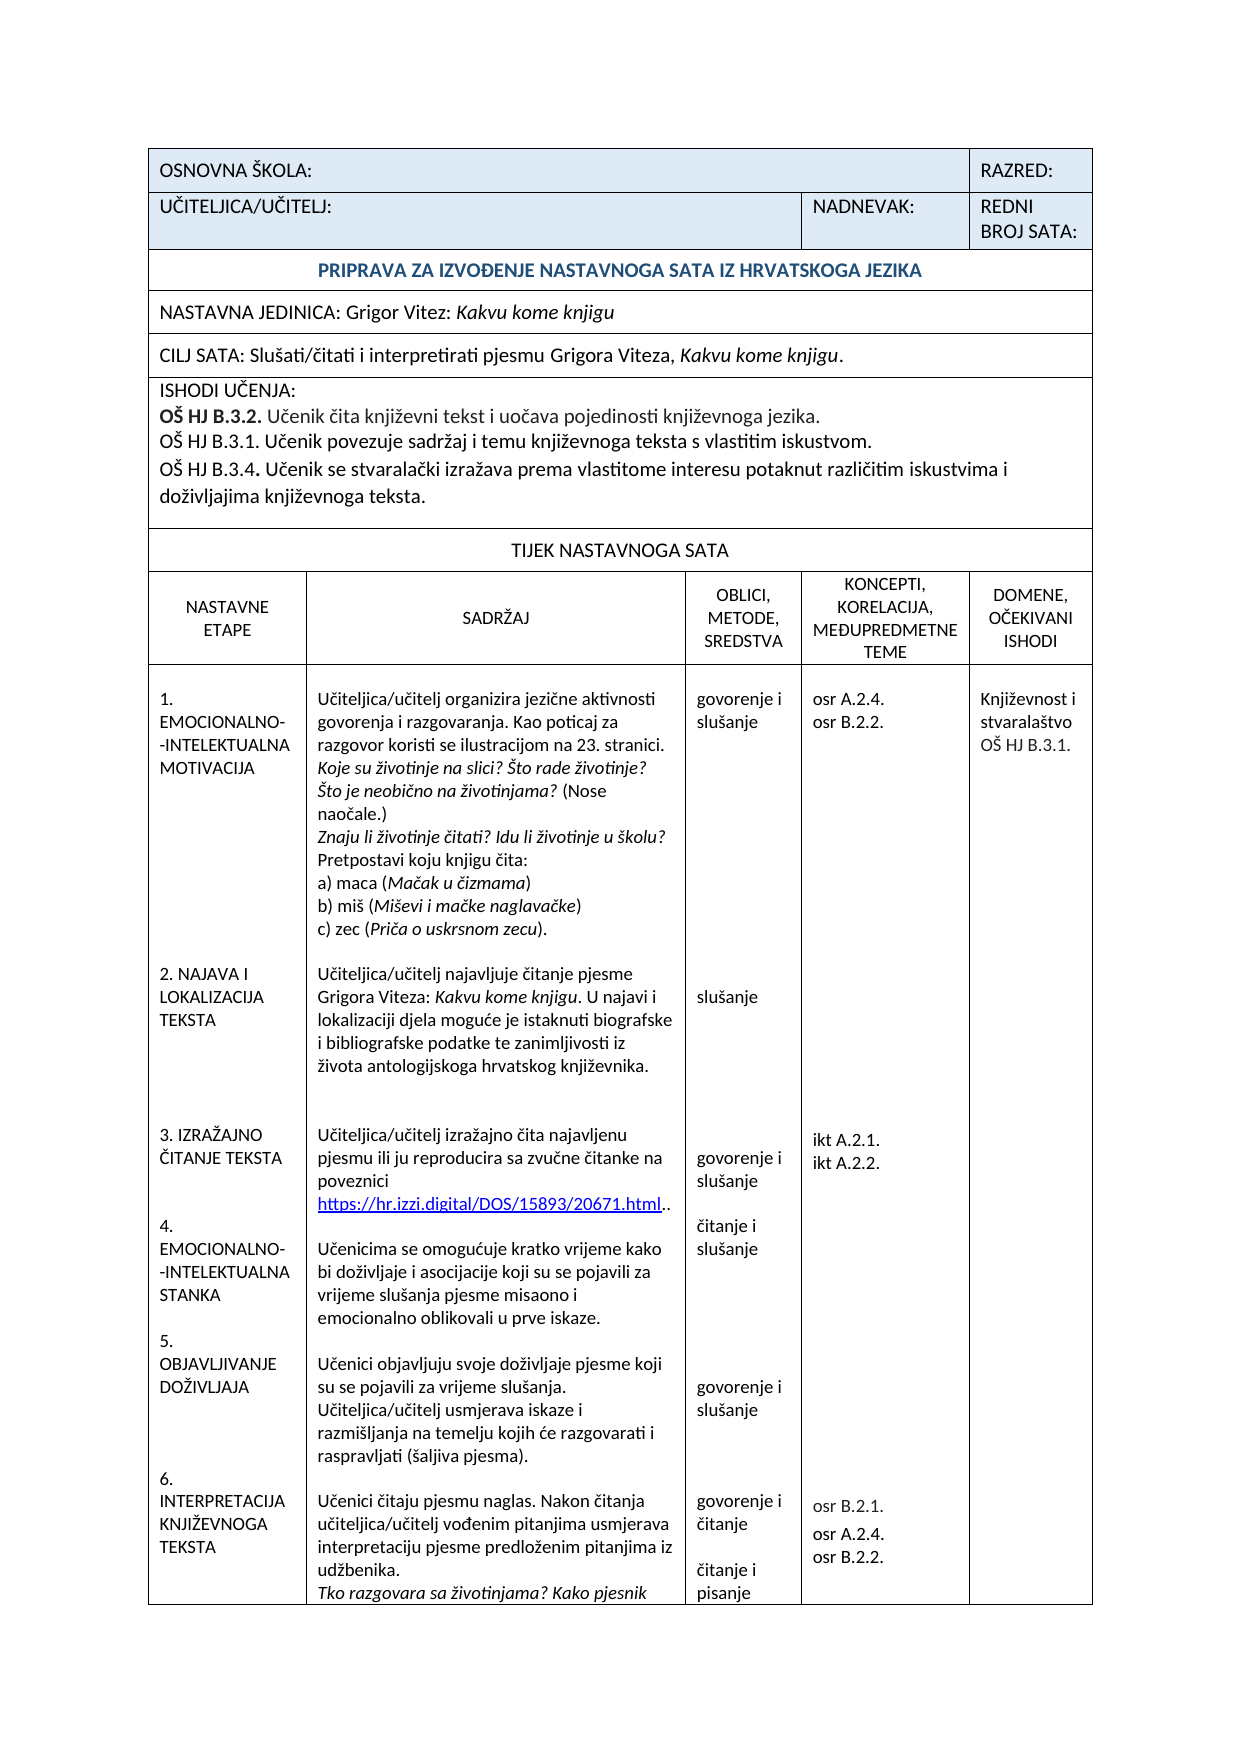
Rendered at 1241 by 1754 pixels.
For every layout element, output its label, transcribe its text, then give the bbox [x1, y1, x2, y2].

table_cell REDNI BROJ SATA: [970, 193, 1092, 249]
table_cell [970, 665, 1092, 1604]
table_cell KONCEPTI, KORELACIJA, MEĐUPREDMETNE TEME [802, 572, 969, 663]
table_cell ISHODI UČENJA: OŠ HJ B.3.2. Učenik čita književni tekst i uočava pojedinosti književnoga jezika. OŠ HJ B.3.1. Učenik povezuje sadržaj i temu književnoga teksta s vlastitim iskustvom. OŠ HJ B.3.4. Učenik se stvaralački izražava prema vlastitome interesu potaknut različitim iskustvima i doživljajima književnoga teksta. [149, 378, 1092, 527]
table_cell SADRŽAJ [307, 572, 685, 663]
table_cell NASTAVNE ETAPE [149, 572, 306, 663]
table_cell UČITELJICA/UČITELJ: [149, 193, 801, 249]
table_cell PRIPRAVA ZA IZVOĐENJE NASTAVNOGA SATA IZ HRVATSKOGA JEZIKA [149, 250, 1092, 289]
table_cell DOMENE, OČEKIVANI ISHODI [970, 572, 1092, 663]
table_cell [149, 665, 306, 1604]
table_header OSNOVNA ŠKOLA: [149, 149, 969, 192]
table_cell OBLICI, METODE, SREDSTVA [686, 572, 801, 663]
table_cell CILJ SATA: Slušati/čitati i interpretirati pjesmu Grigora Viteza, Kakvu kome knjigu. [149, 334, 1092, 377]
table_cell TIJEK NASTAVNOGA SATA [149, 529, 1092, 571]
table_cell NADNEVAK: [802, 193, 969, 249]
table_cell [307, 665, 685, 1604]
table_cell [686, 665, 801, 1604]
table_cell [802, 665, 969, 1604]
table_header RAZRED: [970, 149, 1092, 192]
table_cell NASTAVNA JEDINICA: Grigor Vitez: Kakvu kome knjigu [149, 291, 1092, 333]
